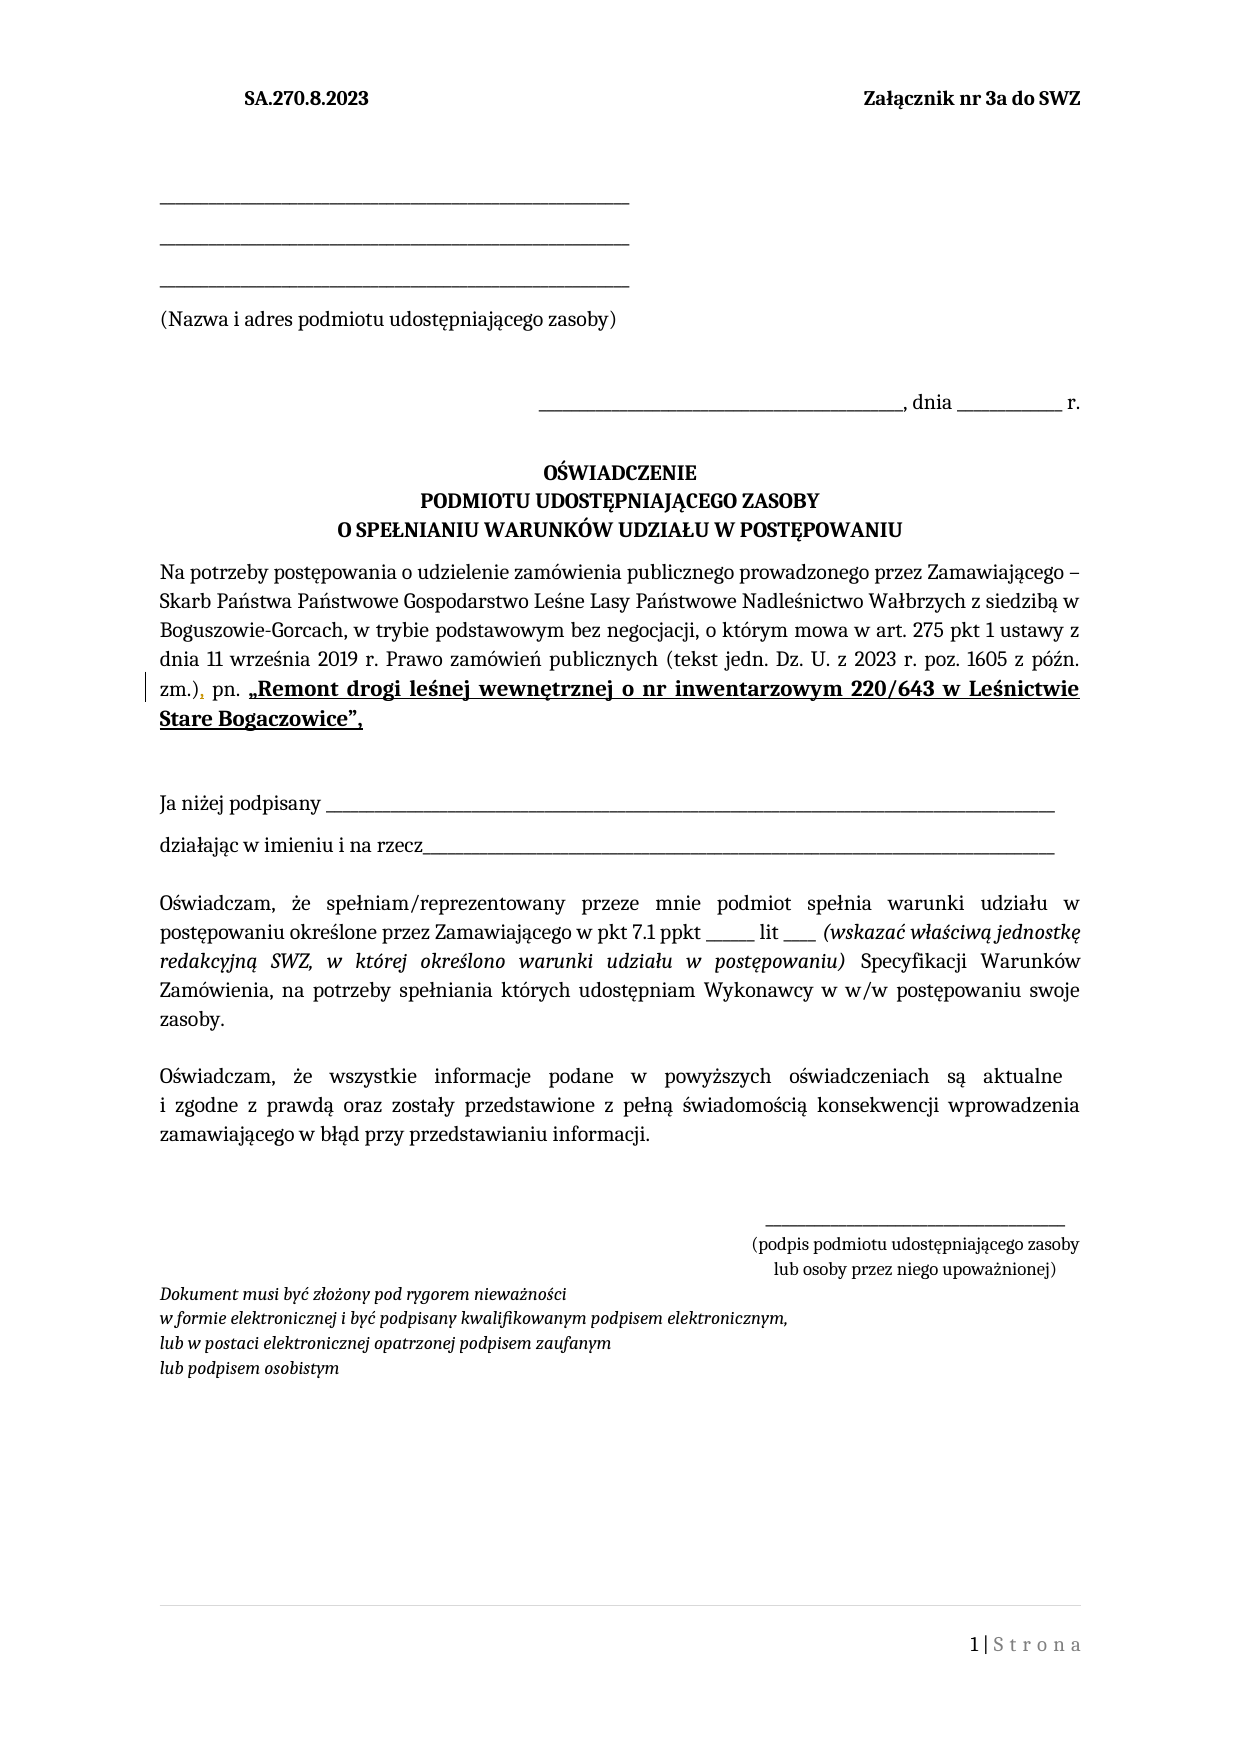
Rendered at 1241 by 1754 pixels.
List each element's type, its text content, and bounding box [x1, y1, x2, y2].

text Na potrzeby postępowania o udzielenie zamówienia publicznego prowadzonego przez Zamawiającego – Skarb Państwa Państwowe Gospodarstwo Leśne Lasy Państwowe Nadleśnictwo Wałbrzych z siedzibą w Boguszowie-Gorcach, w trybie podstawowym bez negocjacji, o którym mowa w art. 275 pkt 1 ustawy z dnia 11 września 2019 r. Prawo zamówień publicznych (tekst jedn. Dz. U. z 2023 r. poz. 1605 z późn. zm.) pn. „Remont drogi leśnej wewnętrznej o nr inwentarzowym 220/643 w Leśnictwie Stare Bogaczowice”, [159, 559, 1081, 732]
text OŚWIADCZENIE [159, 460, 1081, 485]
text _____________________________________________, dnia _____________ r. [159, 390, 1081, 415]
text Oświadczam, że spełniam/reprezentowany przeze mnie podmiot spełnia warunki udziału w postępowaniu określone przez Zamawiającego w pkt 7.1 ppkt ______ lit ____ (wskazać właściwą jednostkę redakcyjną SWZ, w której określono warunki udziału w postępowaniu) Specyfikacji Warunków Zamówienia, na potrzeby spełniania których udostępniam Wykonawcy w w/w postępowaniu swoje zasoby. [159, 891, 1081, 1032]
text PODMIOTU UDOSTĘPNIAJĄCEGO ZASOBY O SPEŁNIANIU WARUNKÓW UDZIAŁU W POSTĘPOWANIU [159, 489, 1081, 543]
text __________________________________________________________ [159, 265, 1081, 291]
text __________________________________________________________ [159, 224, 1081, 249]
text Dokument musi być złożony pod rygorem nieważności w formie elektronicznej i być podpisany kwalifikowanym podpisem elektronicznym, [159, 1283, 1081, 1329]
text lub w postaci elektronicznej opatrzonej podpisem zaufanym [159, 1333, 1081, 1354]
text działając w imieniu i na rzecz______________________________________________________________________________ [159, 833, 1081, 858]
text _____________________________________ (podpis podmiotu udostępniającego zasoby lub osoby przez niego upoważnionej) [750, 1205, 1081, 1280]
text (Nazwa i adres podmiotu udostępniającego zasoby) [159, 307, 1081, 332]
text lub podpisem osobistym [159, 1357, 1081, 1379]
text Oświadczam, że wszystkie informacje podane w powyższych oświadczeniach są aktualne i zgodne z prawdą oraz zostały przedstawione z pełną świadomością konsekwencji wprowadzenia zamawiającego w błąd przy przedstawianiu informacji. [159, 1064, 1081, 1147]
text Ja niżej podpisany __________________________________________________________________________________________ [159, 791, 1081, 816]
text __________________________________________________________ [159, 182, 1081, 208]
